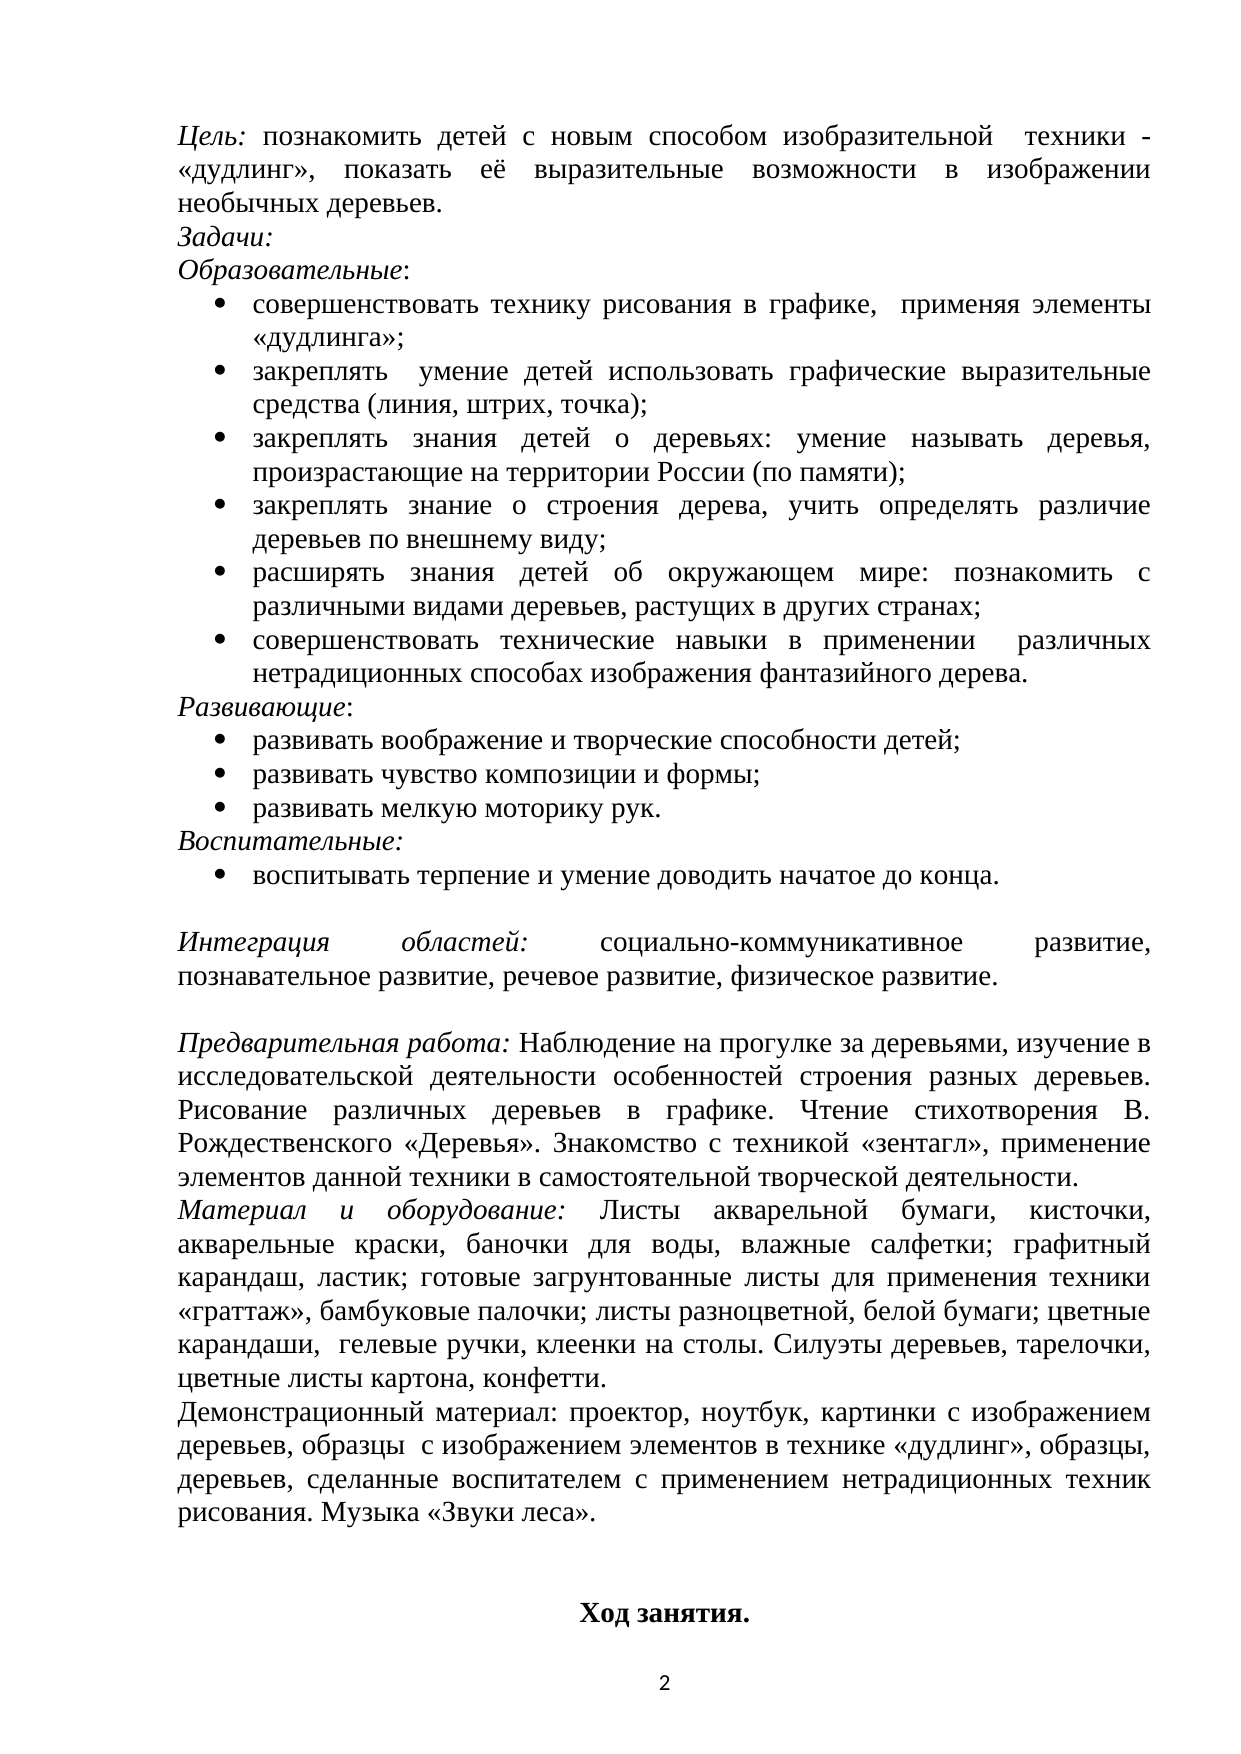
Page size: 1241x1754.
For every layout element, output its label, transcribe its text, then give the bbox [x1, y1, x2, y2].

text Демонстрационный материал: проектор, ноутбук, картинки с изображением деревьев, образцы с изображением элементов в технике «дудлинг», образцы, деревьев, сделанные воспитателем с применением нетрадиционных техник рисования. Музыка «Звуки леса». [177, 1394, 1152, 1528]
text Ход занятия. [177, 1595, 1152, 1628]
list развивать чувство композиции и формы; [215, 756, 1152, 790]
text Образовательные: [177, 252, 1152, 286]
text Воспитательные: [177, 823, 1152, 857]
text Цель: познакомить детей с новым способом изобразительной техники - «дудлинг», показать её выразительные возможности в изображении необычных деревьев. [177, 118, 1152, 219]
text Предварительная работа: Наблюдение на прогулке за деревьями, изучение в исследовательской деятельности особенностей строения разных деревьев. Рисование различных деревьев в графике. Чтение стихотворения В. Рождественского «Деревья». Знакомство с техникой «зентагл», применение элементов данной техники в самостоятельной творческой деятельности. [177, 1025, 1152, 1192]
list закреплять знания детей о деревьях: умение называть деревья, произрастающие на территории России (по памяти); [215, 420, 1152, 487]
list воспитывать терпение и умение доводить начатое до конца. [215, 857, 1152, 891]
text Задачи: [177, 219, 1152, 252]
list закреплять знание о строения дерева, учить определять различие деревьев по внешнему виду; [215, 487, 1152, 554]
list совершенствовать технические навыки в применении различных нетрадиционных способах изображения фантазийного дерева. [215, 622, 1152, 689]
text Материал и оборудование: Листы акварельной бумаги, кисточки, акварельные краски, баночки для воды, влажные салфетки; графитный карандаш, ластик; готовые загрунтованные листы для применения техники «граттаж», бамбуковые палочки; листы разноцветной, белой бумаги; цветные карандаши, гелевые ручки, клеенки на столы. Силуэты деревьев, тарелочки, цветные листы картона, конфетти. [177, 1192, 1152, 1394]
list закреплять умение детей использовать графические выразительные средства (линия, штрих, точка); [215, 353, 1152, 420]
list развивать воображение и творческие способности детей; [215, 722, 1152, 756]
list развивать мелкую моторику рук. [215, 790, 1152, 823]
text Развивающие: [177, 689, 1152, 722]
list расширять знания детей об окружающем мире: познакомить с различными видами деревьев, растущих в других странах; [215, 554, 1152, 622]
text Интеграция областей: социально-коммуникативное развитие, познавательное развитие, речевое развитие, физическое развитие. [177, 924, 1152, 991]
list совершенствовать технику рисования в графике, применяя элементы «дудлинга»; [215, 286, 1152, 353]
